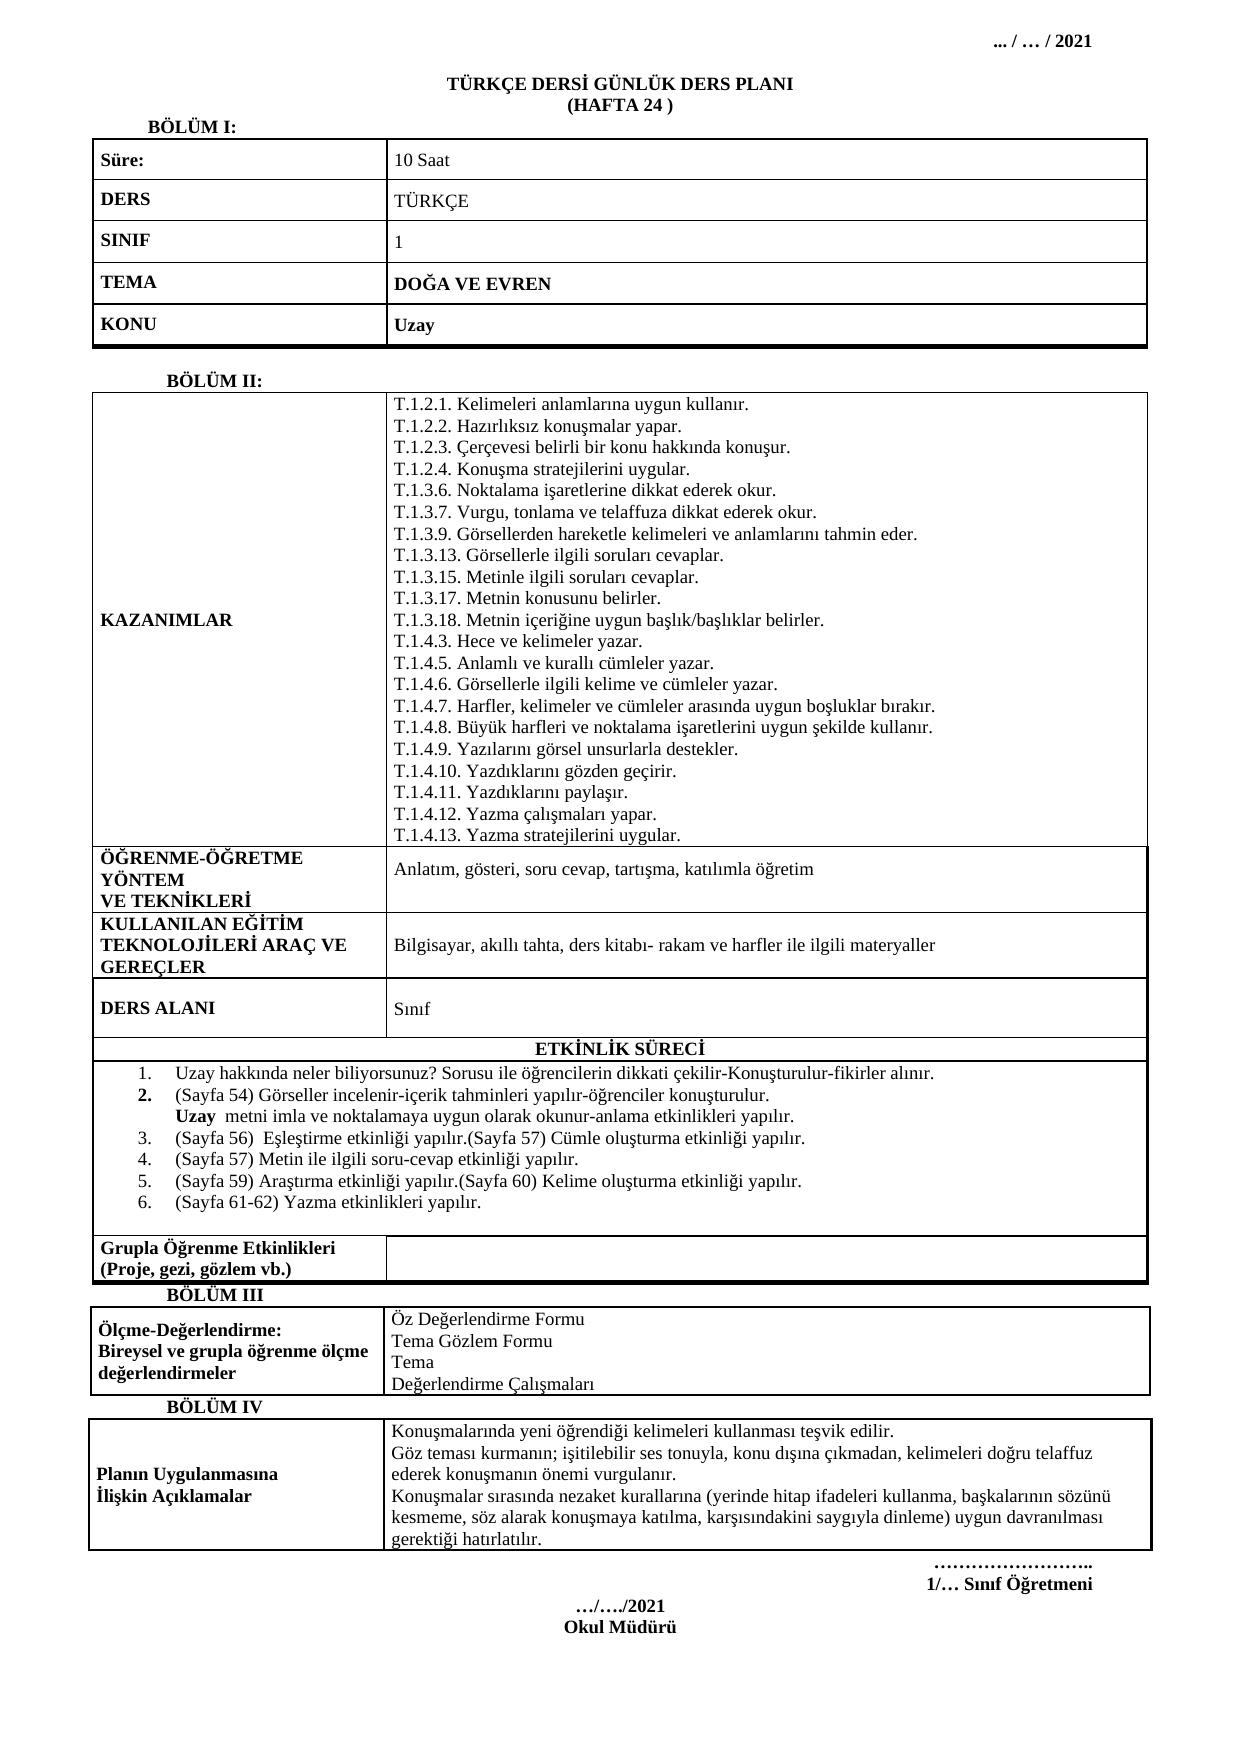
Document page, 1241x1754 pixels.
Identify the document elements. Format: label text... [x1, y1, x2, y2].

table_header T.1.2.1. Kelimeleri anlamlarına uygun kullanır. T.1.2.2. Hazırlıksız konuşmalar yapar. T.1.2.3. Çerçevesi belirli bir konu hakkında konuşur. T.1.2.4. Konuşma stratejilerini uygular. T.1.3.6. Noktalama işaretlerine dikkat ederek okur. T.1.3.7. Vurgu, tonlama ve telaffuza dikkat ederek okur. T.1.3.9. Görsellerden hareketle kelimeleri ve anlamlarını tahmin eder. T.1.3.13. Görsellerle ilgili soruları cevaplar. T.1.3.15. Metinle ilgili soruları cevaplar. T.1.3.17. Metnin konusunu belirler. T.1.3.18. Metnin içeriğine uygun başlık/başlıklar belirler. T.1.4.3. Hece ve kelimeler yazar. T.1.4.5. Anlamlı ve kurallı cümleler yazar. T.1.4.6. Görsellerle ilgili kelime ve cümleler yazar. T.1.4.7. Harfler, kelimeler ve cümleler arasında uygun boşluklar bırakır. T.1.4.8. Büyük harfleri ve noktalama işaretlerini uygun şekilde kullanır. T.1.4.9. Yazılarını görsel unsurlarla destekler. T.1.4.10. Yazdıklarını gözden geçirir. T.1.4.11. Yazdıklarını paylaşır. T.1.4.12. Yazma çalışmaları yapar. T.1.4.13. Yazma stratejilerini uygular. [387, 393, 1147, 846]
table_cell TÜRKÇE [388, 180, 1146, 220]
table_header Öz Değerlendirme Formu Tema Gözlem Formu Tema Değerlendirme Çalışmaları [385, 1308, 1149, 1394]
table_cell [387, 1237, 1146, 1280]
table_cell ETKİNLİK SÜRECİ [94, 1038, 1146, 1060]
text 1/… Sınıf Öğretmeni [148, 1573, 1093, 1594]
text Okul Müdürü [148, 1616, 1093, 1638]
table_cell 1 [388, 221, 1146, 261]
table_cell Uzay hakkında neler biliyorsunuz? Sorusu ile öğrencilerin dikkati çekilir-Konuşturulur-fikirler alınır. (Sayfa 54) Görseller incelenir-içerik tahminleri yapılır-öğrenciler konuşturulur. Uzay metni imla ve noktalamaya uygun olarak okunur-anlama etkinlikleri yapılır. (Sayfa 56) Eşleştirme etkinliği yapılır.(Sayfa 57) Cümle oluşturma etkinliği yapılır. (Sayfa 57) Metin ile ilgili soru-cevap etkinliği yapılır. (Sayfa 59) Araştırma etkinliği yapılır.(Sayfa 60) Kelime oluşturma etkinliği yapılır. (Sayfa 61-62) Yazma etkinlikleri yapılır. [94, 1062, 1146, 1234]
text ... / … / 2021 [148, 29, 1093, 51]
table_cell DOĞA VE EVREN [388, 263, 1146, 303]
table_header Planın Uygulanmasına İlişkin Açıklamalar [90, 1420, 383, 1549]
table_cell Grupla Öğrenme Etkinlikleri (Proje, gezi, gözlem vb.) [94, 1236, 386, 1280]
table_cell Sınıf [387, 979, 1146, 1037]
table_cell TEMA [94, 263, 386, 303]
table_cell DERS [94, 180, 386, 220]
table_header 10 Saat [388, 140, 1146, 179]
text BÖLÜM I: [148, 116, 1093, 137]
subtitle BÖLÜM III [148, 1285, 1093, 1306]
subtitle BÖLÜM IV [148, 1396, 1093, 1418]
text (HAFTA 24 ) [148, 94, 1093, 116]
table_cell Anlatım, gösteri, soru cevap, tartışma, katılımla öğretim [387, 847, 1146, 912]
text …………………….. [148, 1551, 1093, 1573]
text BÖLÜM II: [148, 370, 1093, 392]
table_cell DERS ALANI [94, 979, 386, 1037]
table_cell Bilgisayar, akıllı tahta, ders kitabı- rakam ve harfler ile ilgili materyaller [387, 913, 1146, 977]
table_cell KULLANILAN EĞİTİM TEKNOLOJİLERİ ARAÇ VE GEREÇLER [93, 913, 386, 977]
table_cell KONU [94, 305, 386, 344]
text TÜRKÇE DERSİ GÜNLÜK DERS PLANI [148, 73, 1093, 94]
table_cell Uzay [388, 305, 1146, 344]
table_cell SINIF [94, 221, 386, 261]
table_header KAZANIMLAR [93, 393, 386, 846]
table_header Süre: [94, 140, 386, 179]
table_header Ölçme-Değerlendirme: Bireysel ve grupla öğrenme ölçme değerlendirmeler [92, 1308, 383, 1394]
table_cell ÖĞRENME-ÖĞRETME YÖNTEM VE TEKNİKLERİ [93, 847, 386, 912]
table_header Konuşmalarında yeni öğrendiği kelimeleri kullanması teşvik edilir. Göz teması kurmanın; işitilebilir ses tonuyla, konu dışına çıkmadan, kelimeleri doğru telaffuz ederek konuşmanın önemi vurgulanır. Konuşmalar sırasında nezaket kurallarına (yerinde hitap ifadeleri kullanma, başkalarının sözünü kesmeme, söz alarak konuşmaya katılma, karşısındakini saygıyla dinleme) uygun davranılması gerektiği hatırlatılır. [385, 1420, 1150, 1549]
text …/…./2021 [148, 1594, 1093, 1616]
